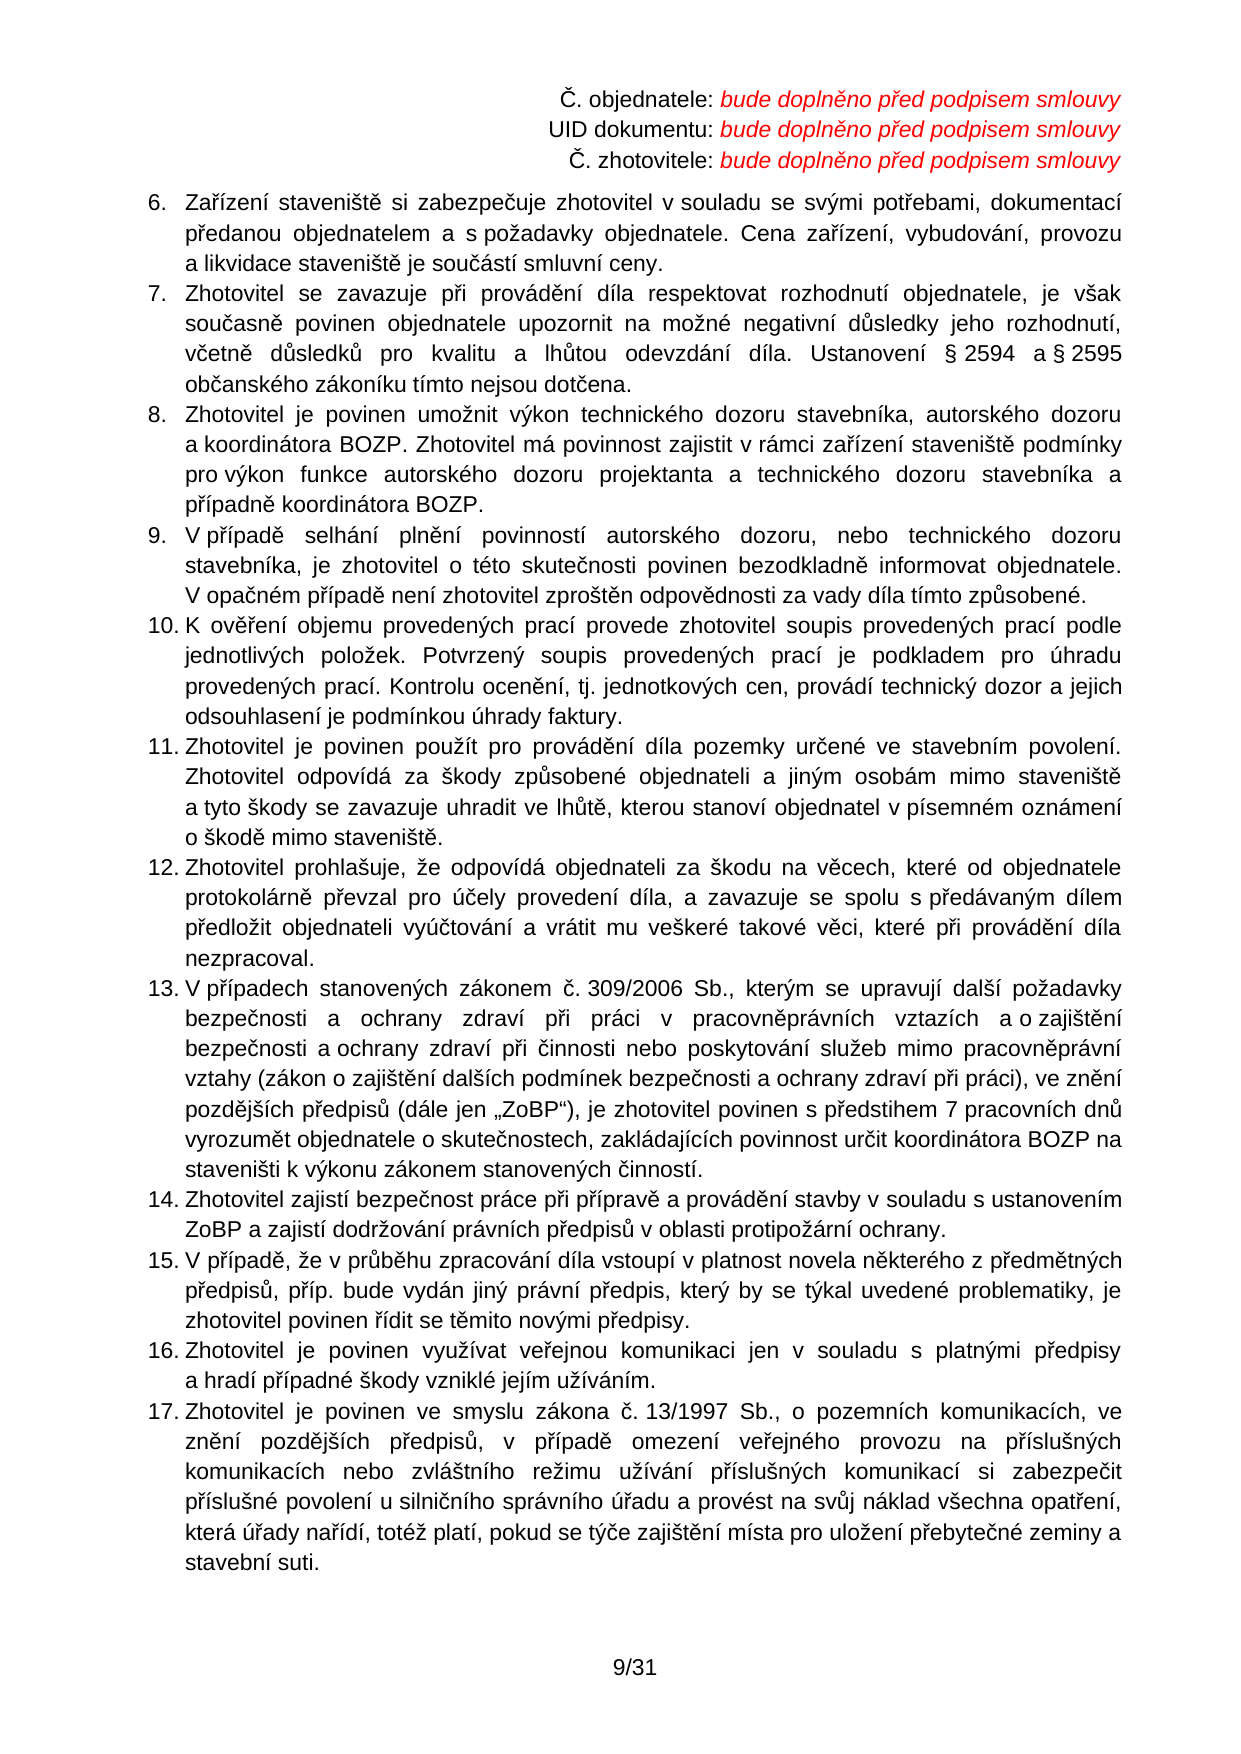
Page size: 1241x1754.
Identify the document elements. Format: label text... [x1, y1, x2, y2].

list Zhotovitel je povinen využívat veřejnou komunikaci jen v souladu s platnými předpisy a hradí případné škody vzniklé jejím užíváním. [148, 1337, 1122, 1394]
list Zhotovitel je povinen použít pro provádění díla pozemky určené ve stavebním povolení. Zhotovitel odpovídá za škody způsobené objednateli a jiným osobám mimo staveniště a tyto škody se zavazuje uhradit ve lhůtě, kterou stanoví objednatel v písemném oznámení o škodě mimo staveniště. [148, 733, 1122, 850]
list Zhotovitel se zavazuje při provádění díla respektovat rozhodnutí objednatele, je však současně povinen objednatele upozornit na možné negativní důsledky jeho rozhodnutí, včetně důsledků pro kvalitu a lhůtou odevzdání díla. Ustanovení § 2594 a § 2595 občanského zákoníku tímto nejsou dotčena. [148, 280, 1122, 397]
list V případě, že v průběhu zpracování díla vstoupí v platnost novela některého z předmětných předpisů, příp. bude vydán jiný právní předpis, který by se týkal uvedené problematiky, je zhotovitel povinen řídit se těmito novými předpisy. [148, 1247, 1122, 1333]
list K ověření objemu provedených prací provede zhotovitel soupis provedených prací podle jednotlivých položek. Potvrzený soupis provedených prací je podkladem pro úhradu provedených prací. Kontrolu ocenění, tj. jednotkových cen, provádí technický dozor a jejich odsouhlasení je podmínkou úhrady faktury. [148, 612, 1122, 729]
list V případech stanovených zákonem č. 309/2006 Sb., kterým se upravují další požadavky bezpečnosti a ochrany zdraví při práci v pracovněprávních vztazích a o zajištění bezpečnosti a ochrany zdraví při činnosti nebo poskytování služeb mimo pracovněprávní vztahy (zákon o zajištění dalších podmínek bezpečnosti a ochrany zdraví při práci), ve znění pozdějších předpisů (dále jen „ZoBP“), je zhotovitel povinen s předstihem 7 pracovních dnů vyrozumět objednatele o skutečnostech, zakládajících povinnost určit koordinátora BOZP na staveništi k výkonu zákonem stanovených činností. [148, 975, 1122, 1182]
list Zhotovitel zajistí bezpečnost práce při přípravě a provádění stavby v souladu s ustanovením ZoBP a zajistí dodržování právních předpisů v oblasti protipožární ochrany. [148, 1186, 1122, 1243]
list Zhotovitel je povinen ve smyslu zákona č. 13/1997 Sb., o pozemních komunikacích, ve znění pozdějších předpisů, v případě omezení veřejného provozu na příslušných komunikacích nebo zvláštního režimu užívání příslušných komunikací si zabezpečit příslušné povolení u silničního správního úřadu a provést na svůj náklad všechna opatření, která úřady nařídí, totéž platí, pokud se týče zajištění místa pro uložení přebytečné zeminy a stavební suti. [148, 1398, 1122, 1575]
list Zhotovitel je povinen umožnit výkon technického dozoru stavebníka, autorského dozoru a koordinátora BOZP. Zhotovitel má povinnost zajistit v rámci zařízení staveniště podmínky pro výkon funkce autorského dozoru projektanta a technického dozoru stavebníka a případně koordinátora BOZP. [148, 401, 1122, 518]
list Zhotovitel prohlašuje, že odpovídá objednateli za škodu na věcech, které od objednatele protokolárně převzal pro účely provedení díla, a zavazuje se spolu s předávaným dílem předložit objednateli vyúčtování a vrátit mu veškeré takové věci, které při provádění díla nezpracoval. [148, 854, 1122, 971]
list Zařízení staveniště si zabezpečuje zhotovitel v souladu se svými potřebami, dokumentací předanou objednatelem a s požadavky objednatele. Cena zařízení, vybudování, provozu a likvidace staveniště je součástí smluvní ceny. [148, 189, 1122, 276]
list V případě selhání plnění povinností autorského dozoru, nebo technického dozoru stavebníka, je zhotovitel o této skutečnosti povinen bezodkladně informovat objednatele. V opačném případě není zhotovitel zproštěn odpovědnosti za vady díla tímto způsobené. [148, 522, 1122, 608]
